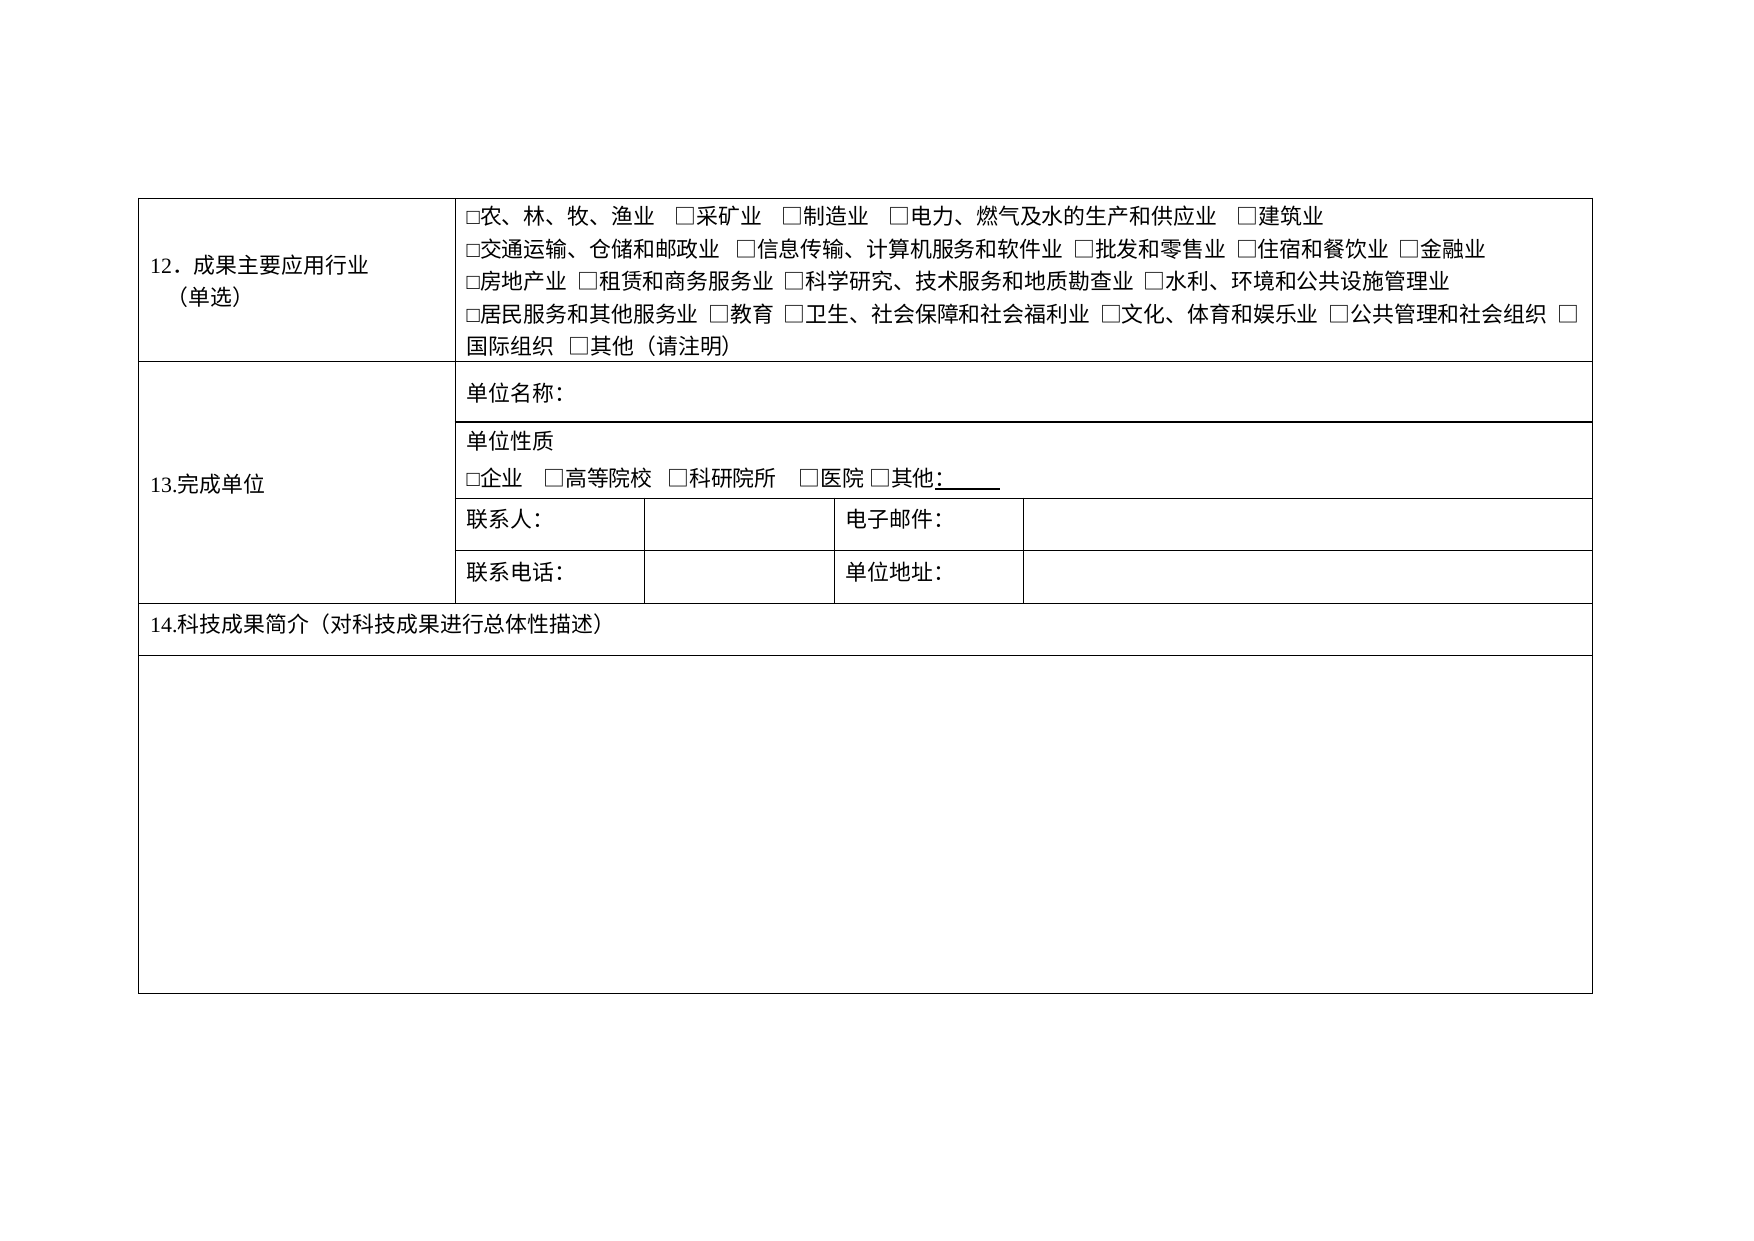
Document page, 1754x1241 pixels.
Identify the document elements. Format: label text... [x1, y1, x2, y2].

table_cell [645, 551, 834, 603]
table_cell 单位性质 □企业 □高等院校 □科研院所 □医院 □其他： [456, 423, 1592, 497]
table_cell 单位地址： [835, 551, 1023, 603]
table_cell 单位名称： [456, 362, 1592, 421]
table_cell 联系人： [456, 499, 644, 550]
table_cell [139, 656, 1592, 993]
table_cell 14.科技成果简介（对科技成果进行总体性描述） [139, 604, 1592, 655]
table_cell 12．成果主要应用行业 （单选） [139, 199, 455, 361]
table_cell □农、林、牧、渔业 □采矿业 □制造业 □电力、燃气及水的生产和供应业 □建筑业 □交通运输、仓储和邮政业 □信息传输、计算机服务和软件业 □批发和零售业 □住宿和餐饮业 □金融业 □房地产业 □租赁和商务服务业 □科学研究、技术服务和地质勘查业 □水利、环境和公共设施管理业 □居民服务和其他服务业 □教育 □卫生、社会保障和社会福利业 □文化、体育和娱乐业 □公共管理和社会组织 □国际组织 □其他（请注明） [456, 199, 1592, 361]
table_cell 13.完成单位 [139, 362, 455, 603]
table_cell 联系电话： [456, 551, 644, 603]
table_cell [1024, 499, 1592, 550]
table_cell [1024, 551, 1592, 603]
table_cell [645, 499, 834, 550]
table_cell 电子邮件： [835, 499, 1023, 550]
